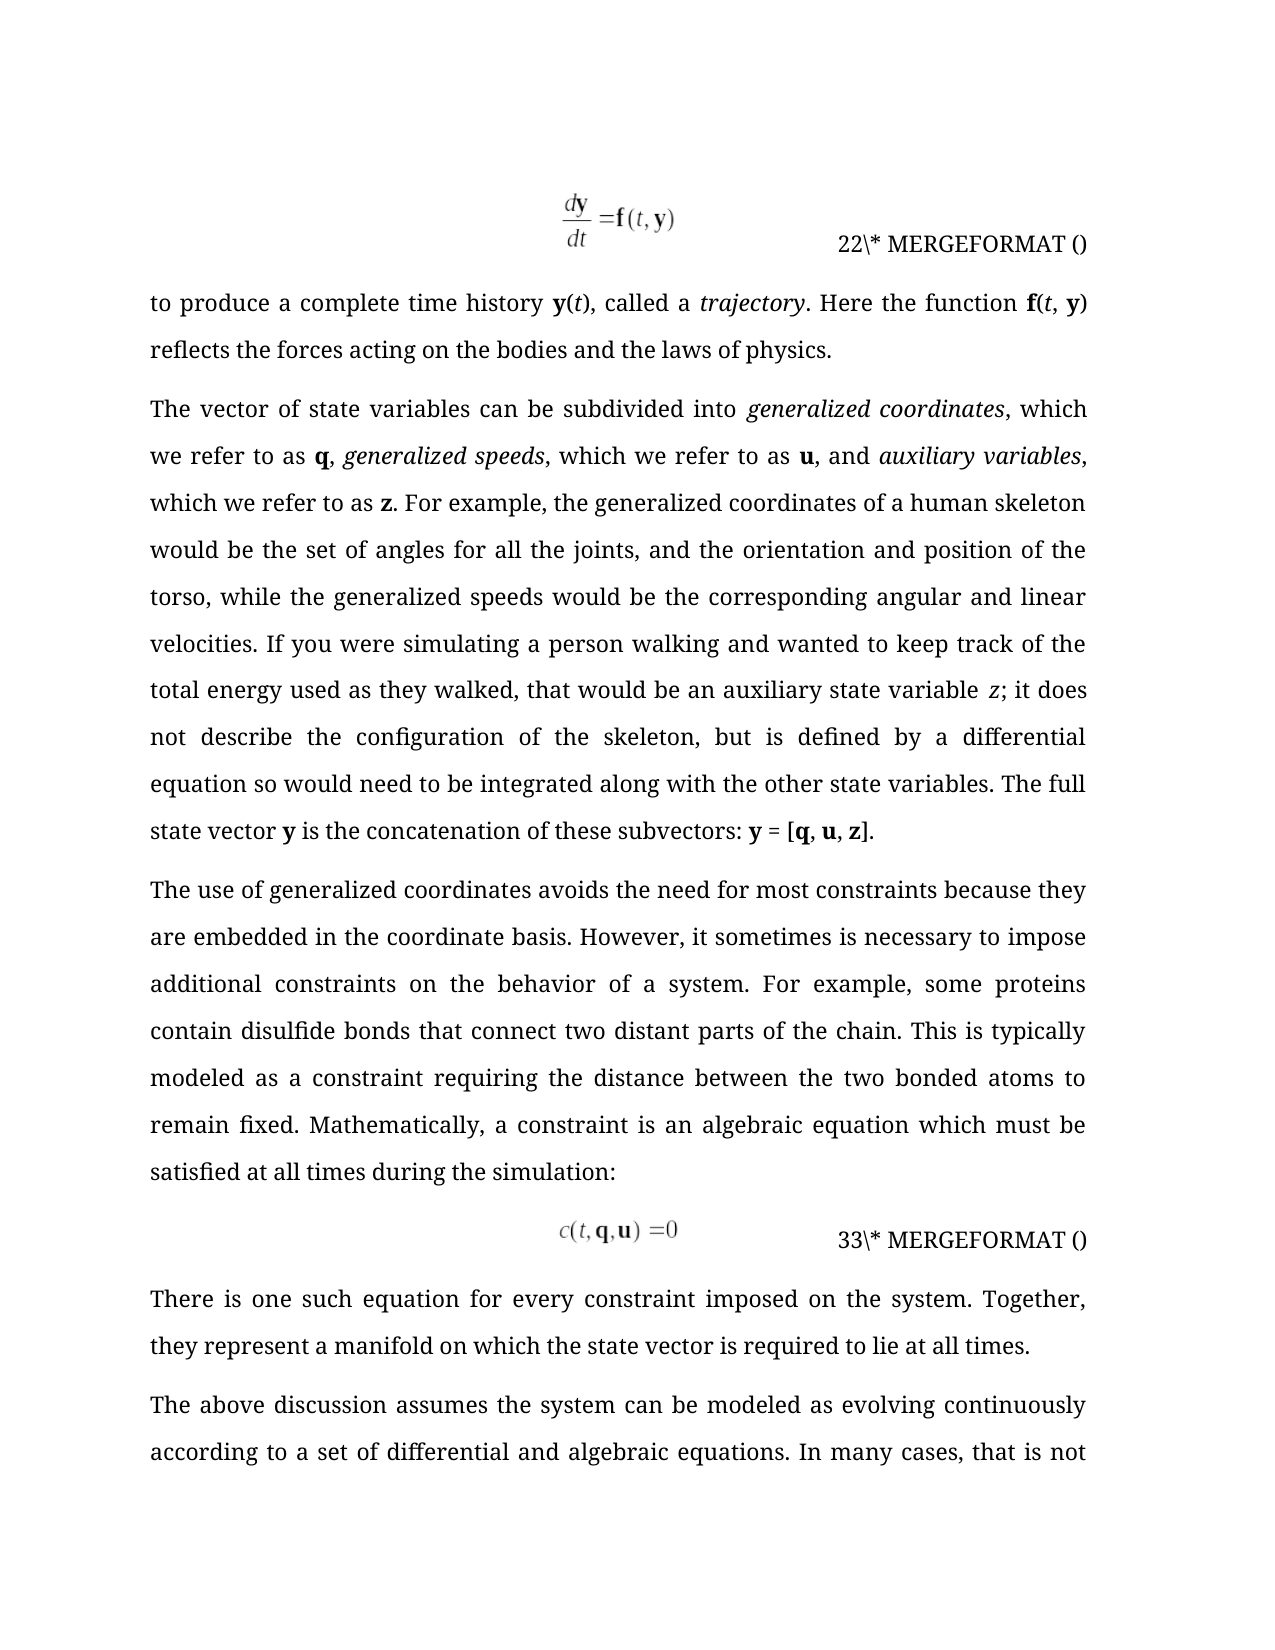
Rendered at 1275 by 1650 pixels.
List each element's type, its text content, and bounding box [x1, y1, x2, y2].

text The vector of state variables can be subdivided into generalized coordinates, which we refer to as q, generalized speeds, which we refer to as u, and auxiliary variables, which we refer to as z. For example, the generalized coordinates of a human skeleton would be the set of angles for all the joints, and the orientation and position of the torso, while the generalized speeds would be the corresponding angular and linear velocities. If you were simulating a person walking and wanted to keep track of the total energy used as they walked, that would be an auxiliary state variable z; it does not describe the configuration of the skeleton, but is defined by a differential equation so would need to be integrated along with the other state variables. The full state vector y is the concatenation of these subvectors: y = [q, u, z]. [150, 393, 1087, 846]
text The use of generalized coordinates avoids the need for most constraints because they are embedded in the coordinate basis. However, it sometimes is necessary to impose additional constraints on the behavior of a system. For example, some proteins contain disulfide bonds that connect two distant parts of the chain. This is typically modeled as a constraint requiring the distance between the two bonded atoms to remain fixed. Mathematically, a constraint is an algebraic equation which must be satisfied at all times during the simulation: [150, 874, 1087, 1187]
text to produce a complete time history y(t), called a trajectory. Here the function f(t, y) reflects the forces acting on the bodies and the laws of physics. [150, 287, 1087, 365]
text There is one such equation for every constraint imposed on the system. Together, they represent a manifold on which the state vector is required to lie at all times. [150, 1283, 1087, 1361]
